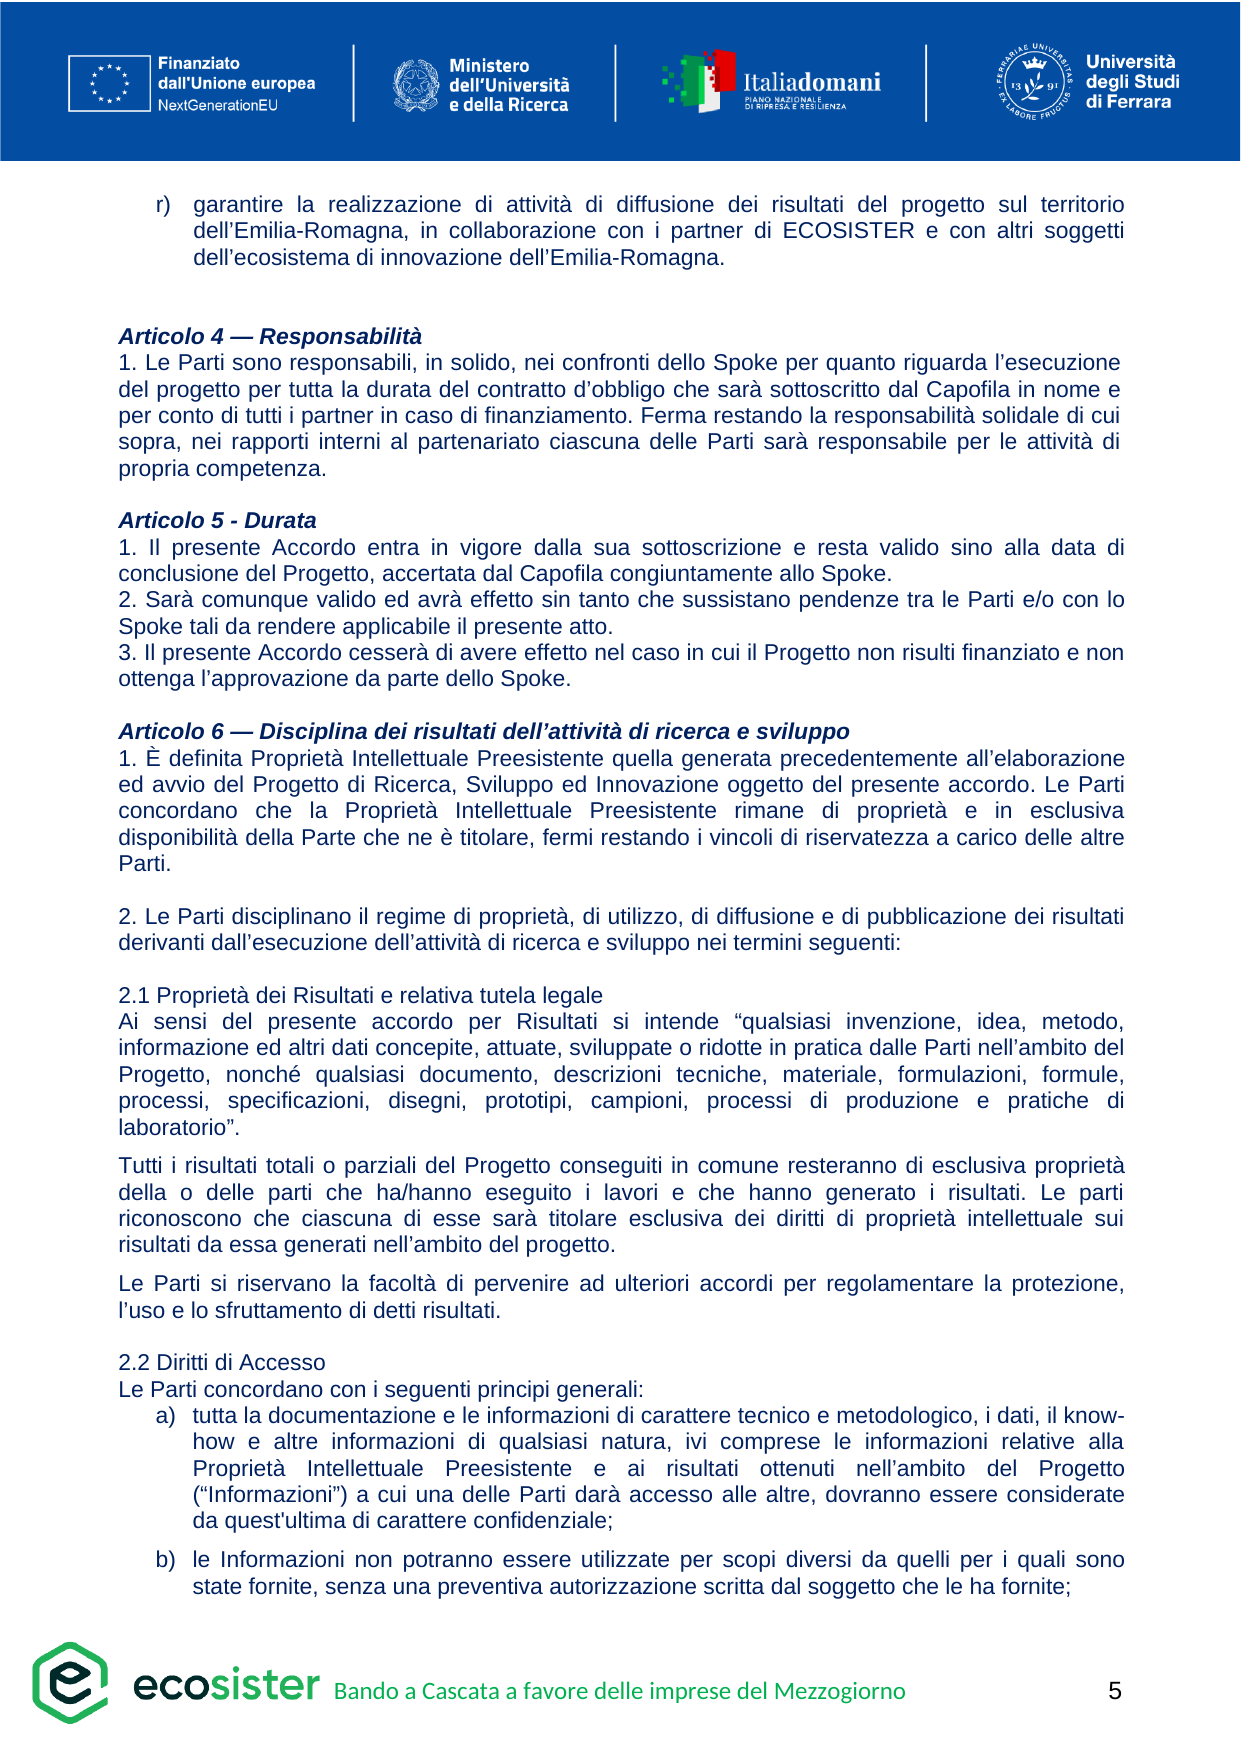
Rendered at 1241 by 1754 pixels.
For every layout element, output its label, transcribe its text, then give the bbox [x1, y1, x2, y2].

picture [0, 2, 1241, 161]
text 2. Le Parti disciplinano il regime di proprietà, di utilizzo, di diffusione e di pubblicazione dei risultati derivanti dall’esecuzione dell’attività di ricerca e sviluppo nei termini seguenti: [118, 903, 1126, 955]
text Articolo 4 — Responsabilità [118, 323, 1126, 349]
text Le Parti si riservano la facoltà di pervenire ad ulteriori accordi per regolamentare la protezione, l’uso e lo sfruttamento di detti risultati. [118, 1270, 1126, 1323]
text Articolo 6 — Disciplina dei risultati dell’attività di ricerca e sviluppo [118, 718, 1126, 744]
text Tutti i risultati totali o parziali del Progetto conseguiti in comune resteranno di esclusiva proprietà della o delle parti che ha/hanno eseguito i lavori e che hanno generato i risultati. Le parti riconoscono che ciascuna di esse sarà titolare esclusiva dei diritti di proprietà intellettuale sui risultati da essa generati nell’ambito del progetto. [118, 1152, 1126, 1258]
text 2.2 Diritti di Accesso [118, 1349, 1126, 1376]
text Le Parti concordano con i seguenti principi generali: [118, 1376, 1126, 1402]
text 1. È definita Proprietà Intellettuale Preesistente quella generata precedentemente all’elaborazione ed avvio del Progetto di Ricerca, Sviluppo ed Innovazione oggetto del presente accordo. Le Parti concordano che la Proprietà Intellettuale Preesistente rimane di proprietà e in esclusiva disponibilità della Parte che ne è titolare, fermi restando i vincoli di riservatezza a carico delle altre Parti. [118, 744, 1126, 876]
text Articolo 5 - Durata [118, 507, 1126, 534]
picture [5, 1628, 345, 1737]
text 1. Le Parti sono responsabili, in solido, nei confronti dello Spoke per quanto riguarda l’esecuzione del progetto per tutta la durata del contratto d’obbligo che sarà sottoscritto dal Capofila in nome e per conto di tutti i partner in caso di finanziamento. Ferma restando la responsabilità solidale di cui sopra, nei rapporti interni al partenariato ciascuna delle Parti sarà responsabile per le attività di propria competenza. [118, 349, 1122, 481]
list tutta la documentazione e le informazioni di carattere tecnico e metodologico, i dati, il know-how e altre informazioni di qualsiasi natura, ivi comprese le informazioni relative alla Proprietà Intellettuale Preesistente e ai risultati ottenuti nell’ambito del Progetto (“Informazioni”) a cui una delle Parti darà accesso alle altre, dovranno essere considerate da quest'ultima di carattere confidenziale; [155, 1402, 1126, 1534]
text Ai sensi del presente accordo per Risultati si intende “qualsiasi invenzione, idea, metodo, informazione ed altri dati concepite, attuate, sviluppate o ridotte in pratica dalle Parti nell’ambito del Progetto, nonché qualsiasi documento, descrizioni tecniche, materiale, formulazioni, formule, processi, specificazioni, disegni, prototipi, campioni, processi di produzione e pratiche di laboratorio”. [118, 1008, 1126, 1140]
text 3. Il presente Accordo cesserà di avere effetto nel caso in cui il Progetto non risulti finanziato e non ottenga l’approvazione da parte dello Spoke. [118, 639, 1126, 692]
list le Informazioni non potranno essere utilizzate per scopi diversi da quelli per i quali sono state fornite, senza una preventiva autorizzazione scritta dal soggetto che le ha fornite; [155, 1546, 1126, 1599]
text 2.1 Proprietà dei Risultati e relativa tutela legale [118, 982, 1126, 1008]
text 1. Il presente Accordo entra in vigore dalla sua sottoscrizione e resta valido sino alla data di conclusione del Progetto, accertata dal Capofila congiuntamente allo Spoke. [118, 534, 1126, 586]
list garantire la realizzazione di attività di diffusione dei risultati del progetto sul territorio dell’Emilia-Romagna, in collaborazione con i partner di ECOSISTER e con altri soggetti dell’ecosistema di innovazione dell’Emilia-Romagna. [156, 191, 1126, 270]
text 2. Sarà comunque valido ed avrà effetto sin tanto che sussistano pendenze tra le Parti e/o con lo Spoke tali da rendere applicabile il presente atto. [118, 586, 1126, 639]
